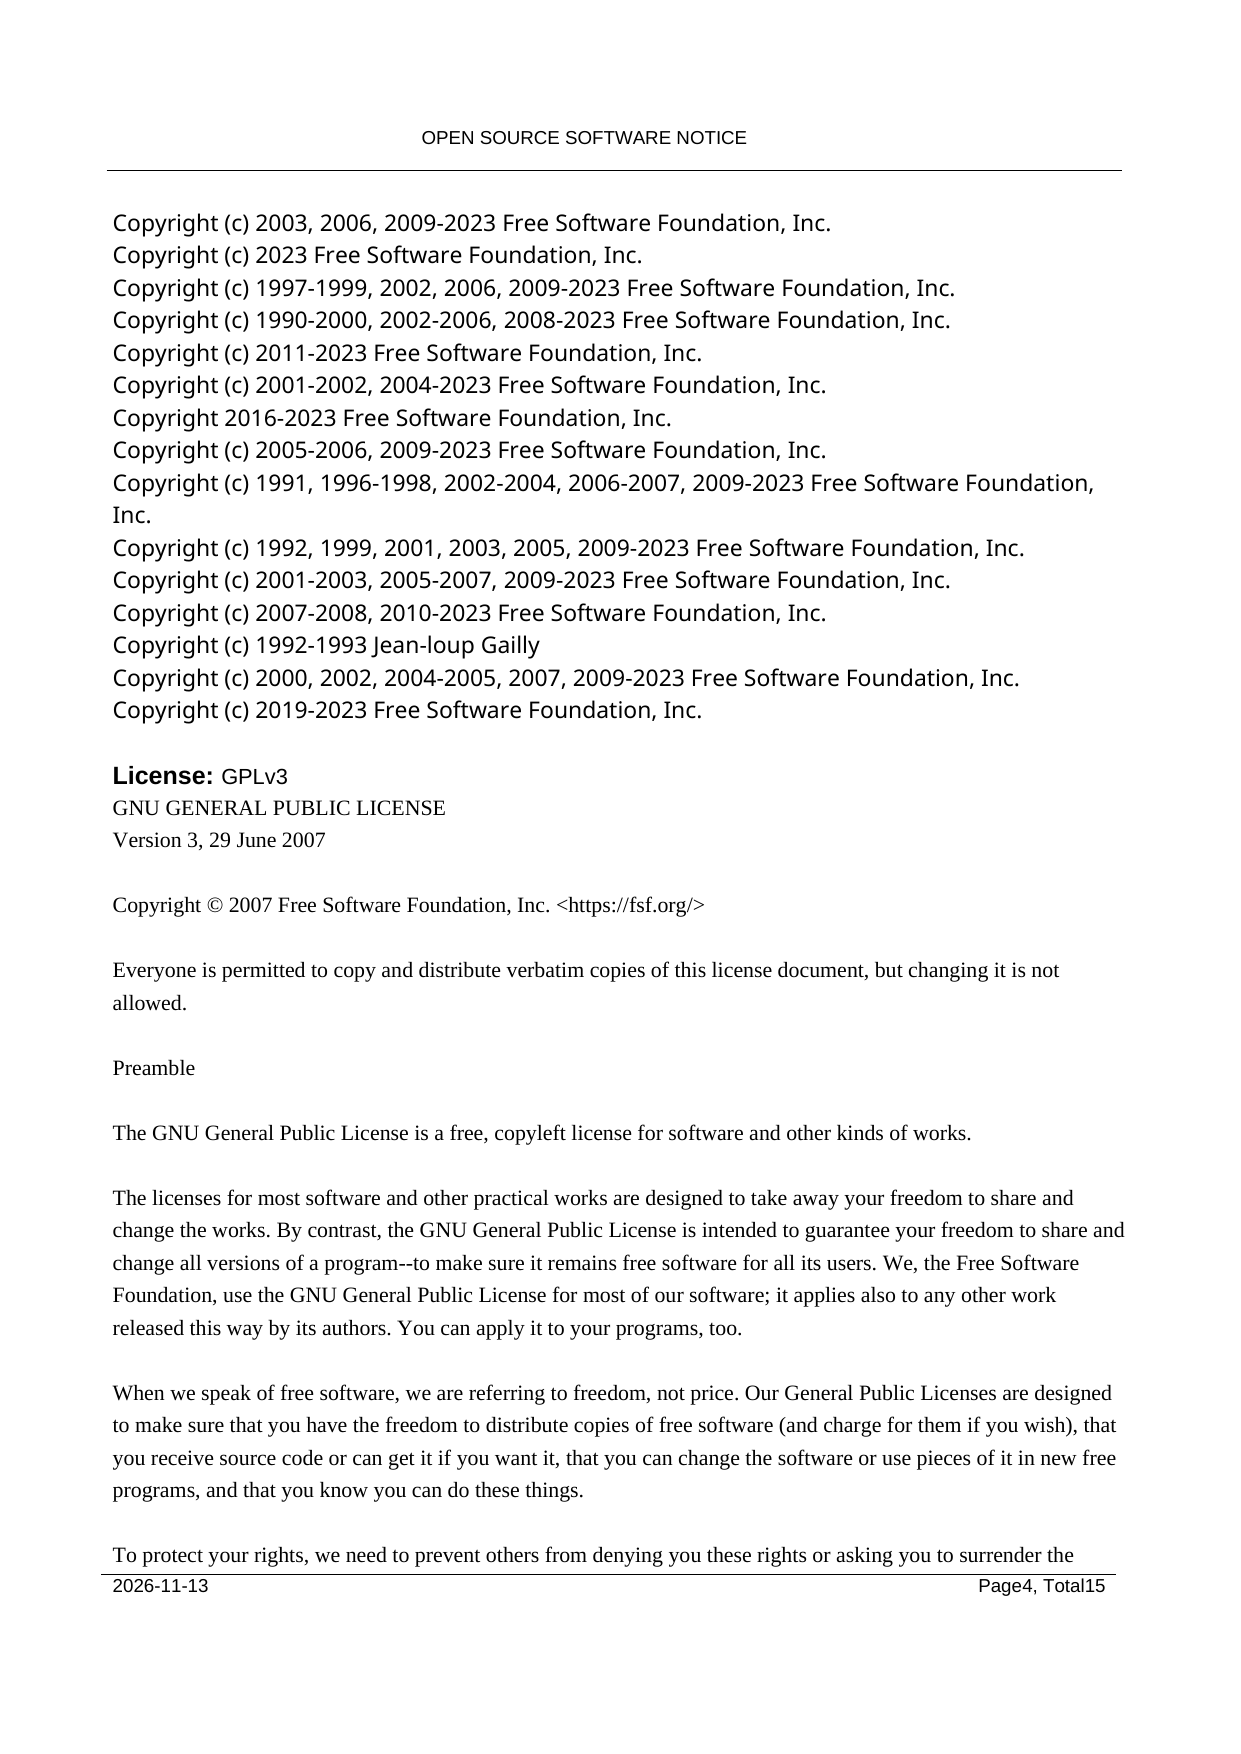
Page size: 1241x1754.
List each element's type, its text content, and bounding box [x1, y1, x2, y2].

text License: GPLv3 [112, 759, 1128, 791]
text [112, 206, 1128, 759]
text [112, 791, 1128, 1571]
